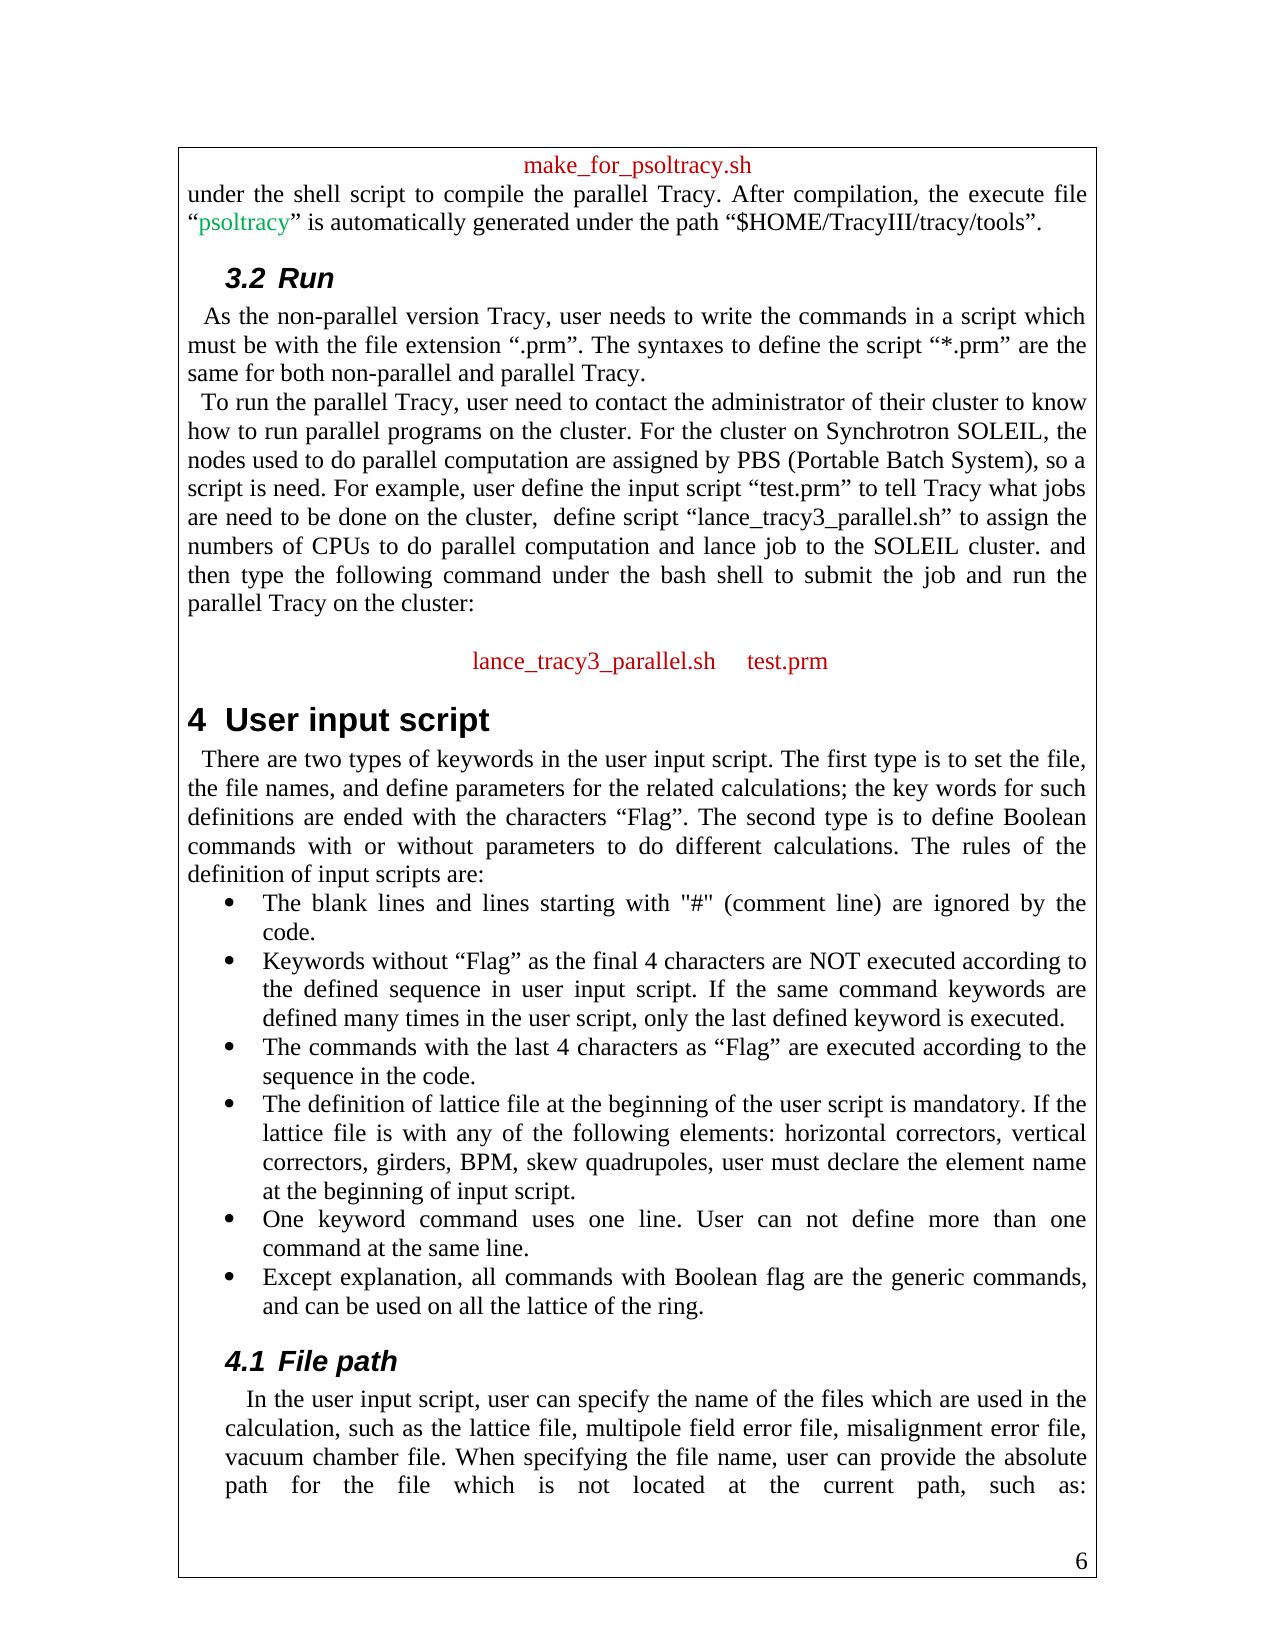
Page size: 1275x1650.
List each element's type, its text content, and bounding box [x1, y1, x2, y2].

list Keywords without “Flag” as the final 4 characters are NOT executed according to the defined sequence in user input script. If the same command keywords are defined many times in the user script, only the last defined keyword is executed. [225, 946, 1088, 1032]
list Except explanation, all commands with Boolean flag are the generic commands, and can be used on all the lattice of the ring. [225, 1262, 1088, 1319]
list One keyword command uses one line. User can not define more than one command at the same line. [225, 1204, 1088, 1262]
text There are two types of keywords in the user input script. The first type is to set the file, the file names, and define parameters for the related calculations; the key words for such definitions are ended with the characters “Flag”. The second type is to define Boolean commands with or without parameters to do different calculations. The rules of the definition of input scripts are: [187, 744, 1088, 888]
subtitle File path [225, 1344, 1088, 1378]
text make_for_psoltracy.sh [187, 150, 1088, 179]
subtitle Run [225, 261, 1088, 295]
list The definition of lattice file at the beginning of the user script is mandatory. If the lattice file is with any of the following elements: horizontal correctors, vertical correctors, girders, BPM, skew quadrupoles, user must declare the element name at the beginning of input script. [225, 1089, 1088, 1204]
subtitle User input script [187, 700, 1088, 738]
list The commands with the last 4 characters as “Flag” are executed according to the sequence in the code. [225, 1032, 1088, 1089]
text lance_tracy3_parallel.sh test.prm [187, 646, 1088, 675]
text To run the parallel Tracy, user need to contact the administrator of their cluster to know how to run parallel programs on the cluster. For the cluster on Synchrotron SOLEIL, the nodes used to do parallel computation are assigned by PBS (Portable Batch System), so a script is need. For example, user define the input script “test.prm” to tell Tracy what jobs are need to be done on the cluster, define script “lance_tracy3_parallel.sh” to assign the numbers of CPUs to do parallel computation and lance job to the SOLEIL cluster. and then type the following command under the bash shell to submit the job and run the parallel Tracy on the cluster: [187, 387, 1088, 617]
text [225, 1384, 1088, 1499]
text under the shell script to compile the parallel Tracy. After compilation, the execute file “psoltracy” is automatically generated under the path “$HOME/TracyIII/tracy/tools”. [187, 179, 1088, 236]
text As the non-parallel version Tracy, user needs to write the commands in a script which must be with the file extension “.prm”. The syntaxes to define the script “*.prm” are the same for both non-parallel and parallel Tracy. [187, 301, 1088, 387]
list The blank lines and lines starting with "#" (comment line) are ignored by the code. [225, 888, 1088, 946]
